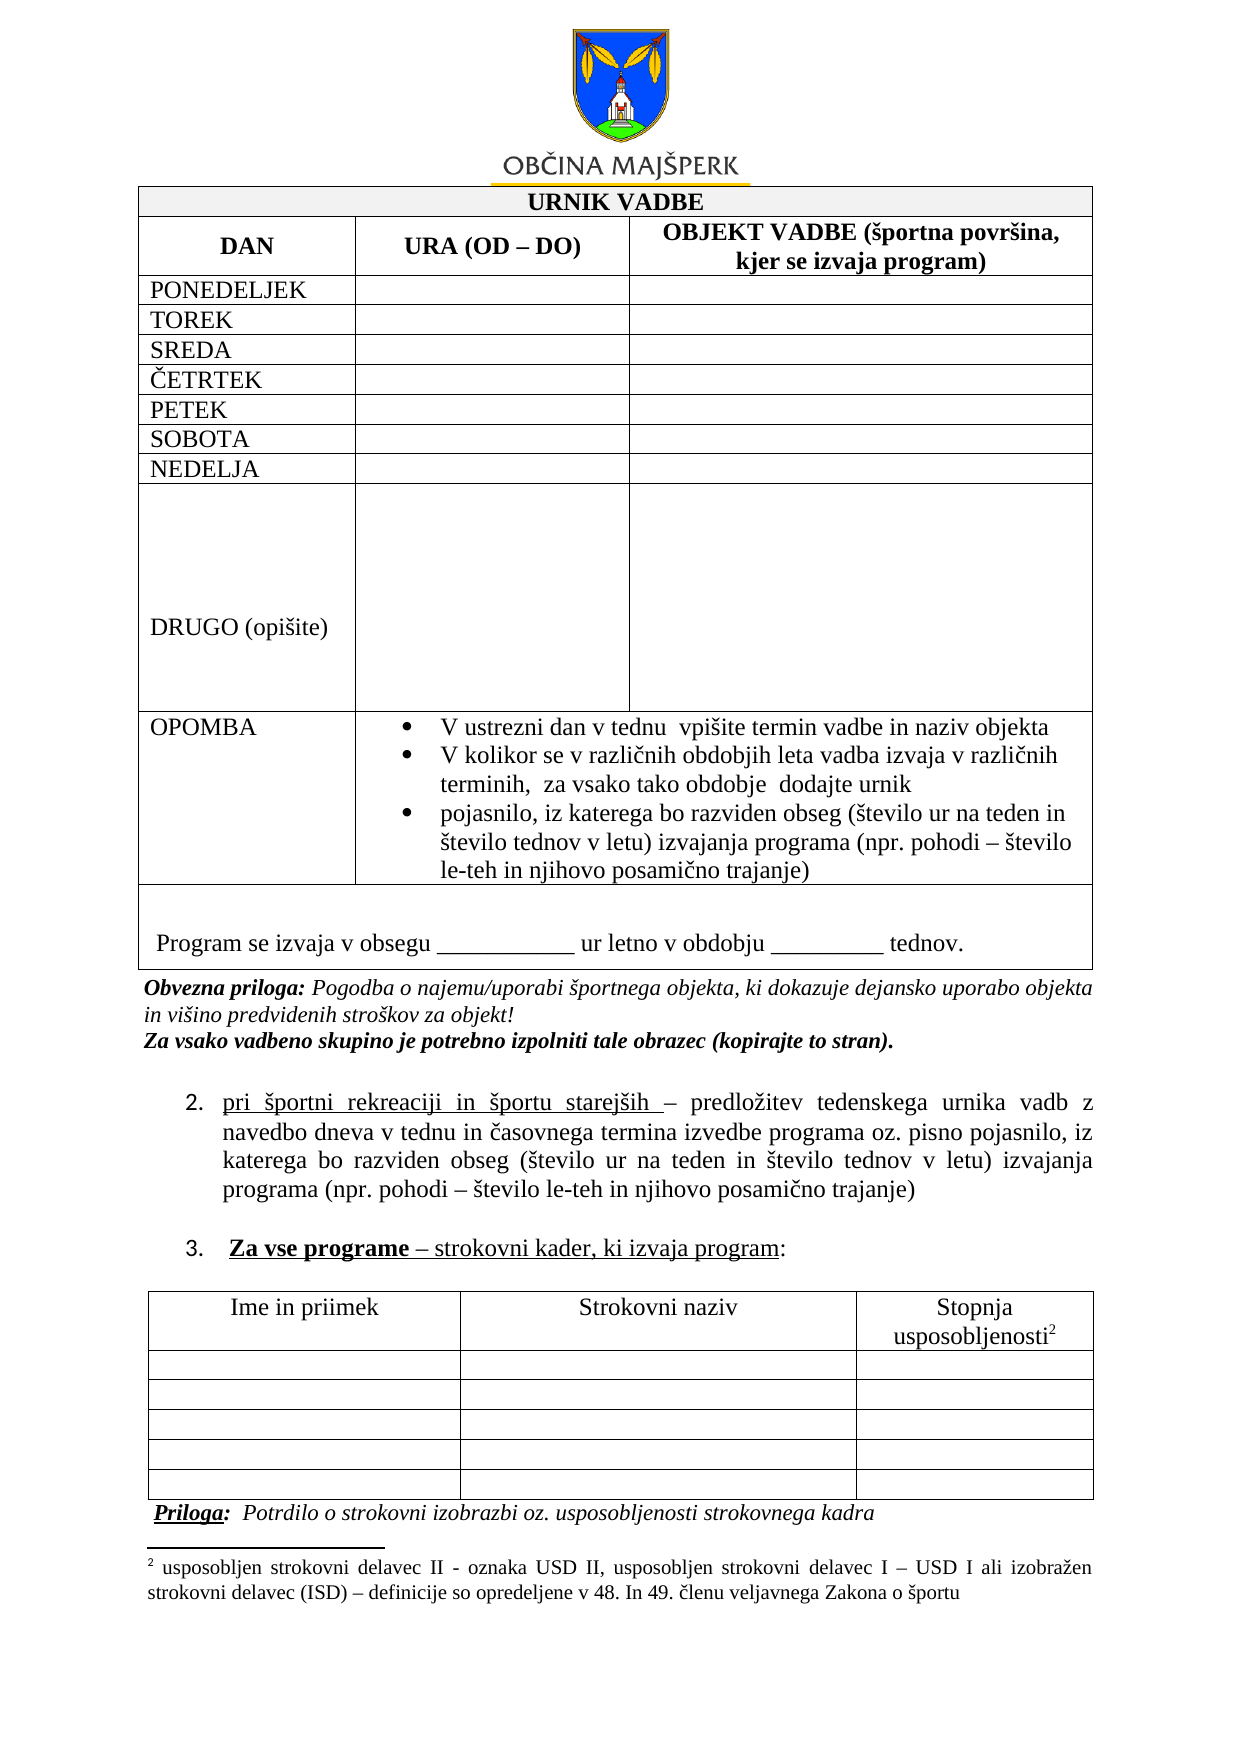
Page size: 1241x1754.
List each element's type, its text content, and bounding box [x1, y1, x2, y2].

table_cell [630, 395, 1092, 423]
table_cell [356, 365, 629, 394]
table_header URNIK VADBE [139, 187, 1092, 216]
table_cell [149, 1380, 460, 1409]
table_cell SOBOTA [139, 425, 355, 453]
table_cell [461, 1470, 856, 1498]
table_cell DAN [139, 217, 355, 274]
table_cell [149, 1351, 460, 1379]
table_cell Obvezna priloga: Pogodba o najemu/uporabi športnega objekta, ki dokazuje dejansko uporabo objekta in višino predvidenih stroškov za objekt! Za vsako vadbeno skupino je potrebno izpolniti tale obrazec (kopirajte to stran). [132, 969, 1222, 1057]
table_cell DRUGO (opišite) [139, 484, 355, 711]
table_cell [857, 1380, 1093, 1409]
table_cell PETEK [139, 395, 355, 423]
table_cell [857, 1351, 1093, 1379]
table_header Ime in priimek [149, 1292, 460, 1349]
table_cell [149, 1470, 460, 1498]
table_cell NEDELJA [139, 454, 355, 483]
table_header Stopnja usposobljenosti [857, 1292, 1093, 1349]
table_cell OPOMBA [139, 712, 355, 884]
table_cell [630, 335, 1092, 364]
table_cell [630, 276, 1092, 304]
list Za vse programe – strokovni kader, ki izvaja program: [185, 1232, 1094, 1262]
table_cell [630, 305, 1092, 334]
table_cell [356, 454, 629, 483]
list pri športni rekreaciji in športu starejših – predložitev tedenskega urnika vadb z navedbo dneva v tednu in časovnega termina izvedbe programa oz. pisno pojasnilo, iz katerega bo razviden obseg (število ur na teden in število tednov v letu) izvajanja programa (npr. pohodi – število le-teh in njihovo posamično trajanje) [185, 1086, 1094, 1203]
text Priloga: Potrdilo o strokovni izobrazbi oz. usposobljenosti strokovnega kadra [147, 1500, 1094, 1526]
table_cell URA (OD – DO) [356, 217, 629, 274]
table_cell PONEDELJEK [139, 276, 355, 304]
table_cell [149, 1440, 460, 1469]
table_cell [149, 1410, 460, 1439]
table_cell [356, 484, 629, 711]
table_cell [356, 276, 629, 304]
table_cell [461, 1410, 856, 1439]
picture [490, 29, 751, 186]
table_header Strokovni naziv [461, 1292, 856, 1349]
table_cell ČETRTEK [139, 365, 355, 394]
table_cell OBJEKT VADBE (športna površina, kjer se izvaja program) [630, 217, 1092, 274]
table_cell [857, 1410, 1093, 1439]
table_cell [630, 365, 1092, 394]
table_cell SREDA [139, 335, 355, 364]
table_cell [630, 425, 1092, 453]
table_cell [630, 484, 1092, 711]
table_cell TOREK [139, 305, 355, 334]
table_cell [356, 425, 629, 453]
table_cell [857, 1440, 1093, 1469]
table_cell [857, 1470, 1093, 1498]
table_cell Program se izvaja v obsegu ___________ ur letno v obdobju _________ tednov. [139, 885, 1092, 969]
table_cell [356, 335, 629, 364]
table_cell [356, 395, 629, 423]
table_cell [461, 1380, 856, 1409]
table_cell [356, 305, 629, 334]
table_cell [630, 454, 1092, 483]
table_cell V ustrezni dan v tednu vpišite termin vadbe in naziv objekta V kolikor se v različnih obdobjih leta vadba izvaja v različnih terminih, za vsako tako obdobje dodajte urnik pojasnilo, iz katerega bo razviden obseg (število ur na teden in število tednov v letu) izvajanja programa (npr. pohodi – število le-teh in njihovo posamično trajanje) [356, 712, 1092, 884]
table_cell [461, 1351, 856, 1379]
table_cell [461, 1440, 856, 1469]
